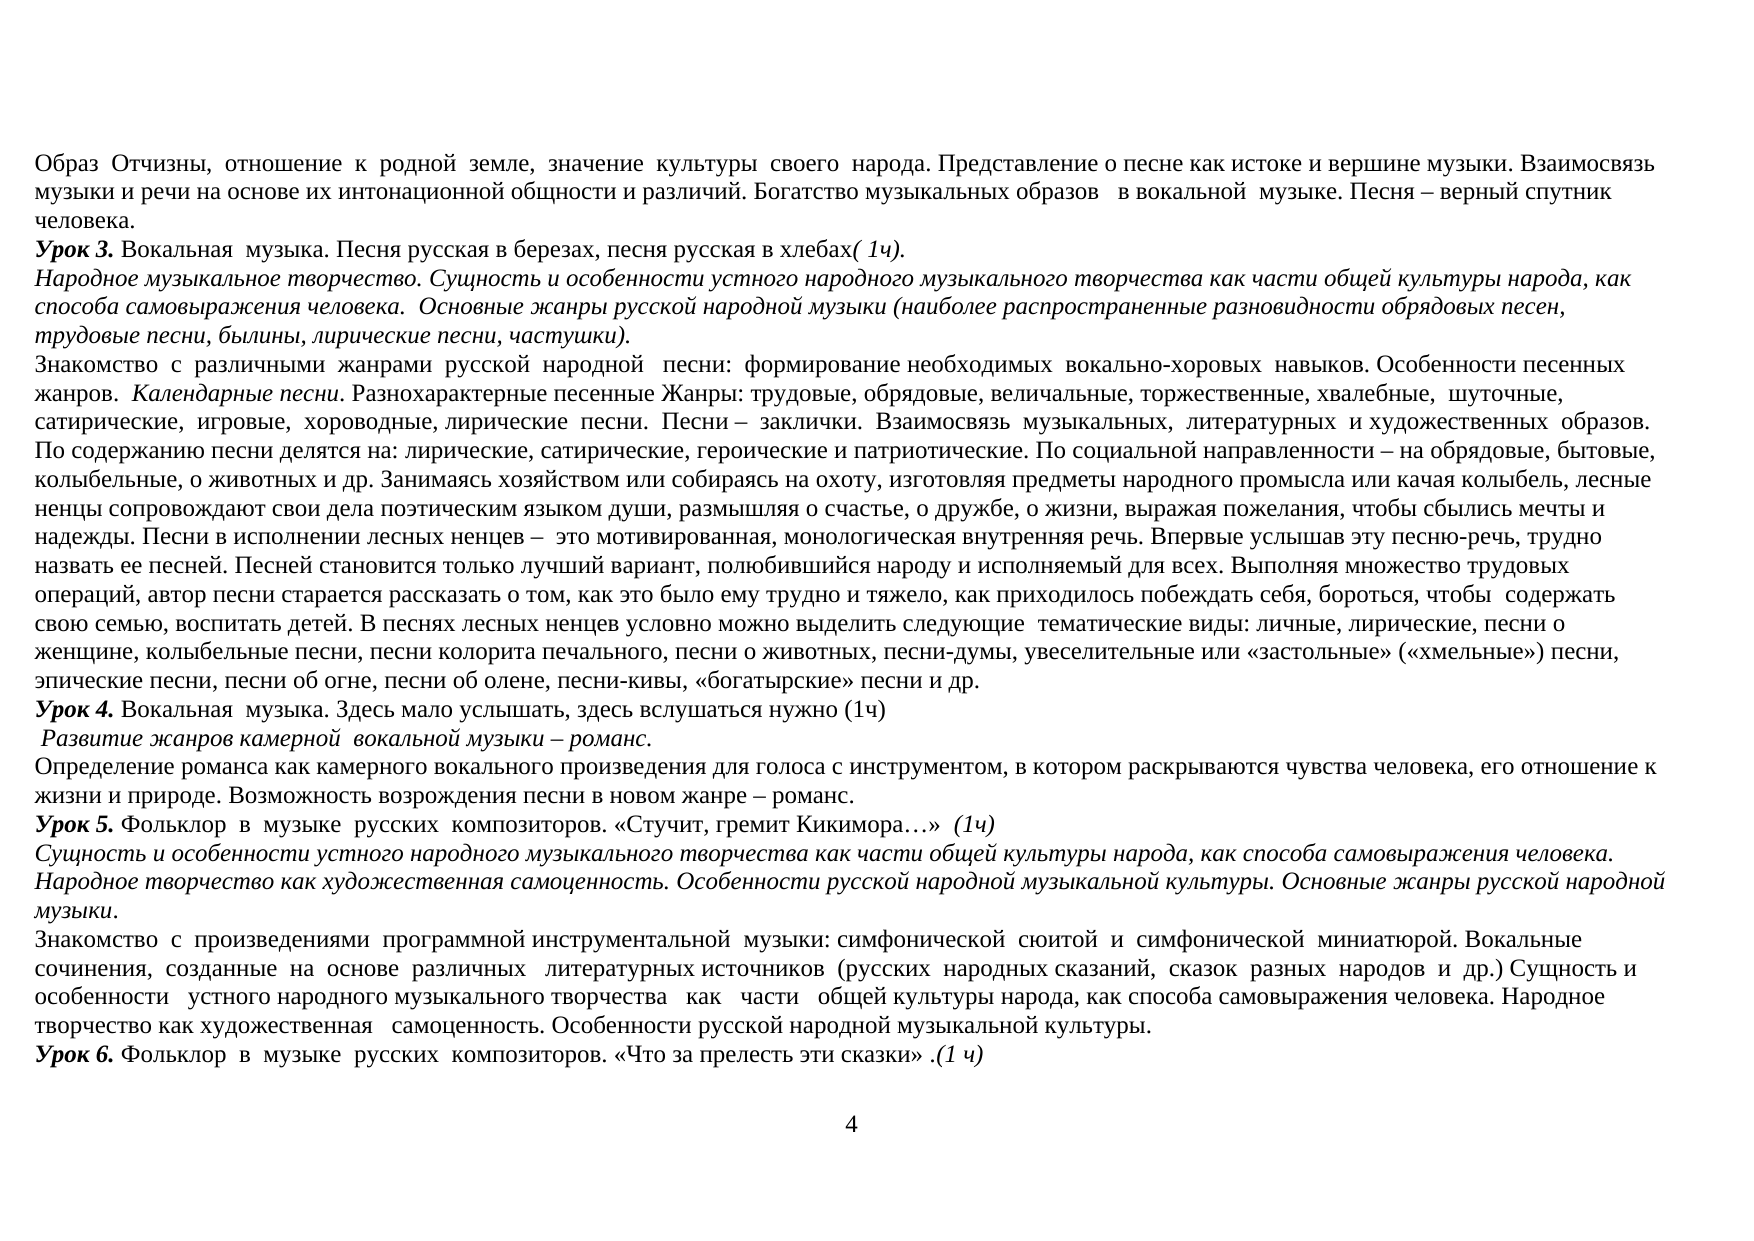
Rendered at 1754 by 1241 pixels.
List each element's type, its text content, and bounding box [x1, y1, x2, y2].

text Знакомство с различными жанрами русской народной песни: формирование необходимых вокально-хоровых навыков. Особенности песенных жанров. Календарные песни. Разнохарактерные песенные Жанры: трудовые, обрядовые, величальные, торжественные, хвалебные, шуточные, сатирические, игровые, хороводные, лирические песни. Песни – заклички. Взаимосвязь музыкальных, литературных и художественных образов. По содержанию песни делятся на: лирические, сатирические, героические и патриотические. По социальной направленности – на обрядовые, бытовые, колыбельные, о животных и др. Занимаясь хозяйством или собираясь на охоту, изготовляя предметы народного промысла или качая колыбель, лесные ненцы сопровождают свои дела поэтическим языком души, размышляя о счастье, о дружбе, о жизни, выражая пожелания, чтобы сбылись мечты и надежды. Песни в исполнении лесных ненцев – это мотивированная, монологическая внутренняя речь. Впервые услышав эту песню-речь, трудно назвать ее песней. Песней становится только лучший вариант, полюбившийся народу и исполняемый для всех. Выполняя множество трудовых операций, автор песни старается рассказать о том, как это было ему трудно и тяжело, как приходилось побеждать себя, бороться, чтобы содержать свою семью, воспитать детей. В песнях лесных ненцев условно можно выделить следующие тематические виды: личные, лирические, песни о женщине, колыбельные песни, песни колорита печального, песни о животных, песни-думы, увеселительные или «застольные» («хмельные») песни, эпические песни, песни об огне, песни об олене, песни-кивы, «богатырские» песни и др. [34, 349, 1668, 694]
text Народное музыкальное творчество. Сущность и особенности устного народного музыкального творчества как части общей культуры народа, как способа самовыражения человека. Основные жанры русской народной музыки (наиболее распространенные разновидности обрядовых песен, трудовые песни, былины, лирические песни, частушки). [34, 263, 1668, 349]
text Сущность и особенности устного народного музыкального творчества как части общей культуры народа, как способа самовыражения человека. Народное творчество как художественная самоценность. Особенности русской народной музыкальной культуры. Основные жанры русской народной музыки. [34, 838, 1668, 924]
text Урок 5. Фольклор в музыке русских композиторов. «Стучит, гремит Кикимора…» (1ч) [34, 809, 1668, 838]
text Определение романса как камерного вокального произведения для голоса с инструментом, в котором раскрываются чувства человека, его отношение к жизни и природе. Возможность возрождения песни в новом жанре – романс. [34, 751, 1668, 809]
text Образ Отчизны, отношение к родной земле, значение культуры своего народа. Представление о песне как истоке и вершине музыки. Взаимосвязь музыки и речи на основе их интонационной общности и различий. Богатство музыкальных образов в вокальной музыке. Песня – верный спутник человека. [34, 148, 1668, 234]
text Развитие жанров камерной вокальной музыки – романс. [34, 723, 1668, 751]
text Знакомство с произведениями программной инструментальной музыки: симфонической сюитой и симфонической миниатюрой. Вокальные сочинения, созданные на основе различных литературных источников (русских народных сказаний, сказок разных народов и др.) Сущность и особенности устного народного музыкального творчества как части общей культуры народа, как способа самовыражения человека. Народное творчество как художественная самоценность. Особенности русской народной музыкальной культуры. [34, 924, 1668, 1039]
text Урок 3. Вокальная музыка. Песня русская в березах, песня русская в хлебах( 1ч). [34, 234, 1668, 263]
text Урок 6. Фольклор в музыке русских композиторов. «Что за прелесть эти сказки» .(1 ч) [34, 1039, 1668, 1068]
text Урок 4. Вокальная музыка. Здесь мало услышать, здесь вслушаться нужно (1ч) [34, 694, 1668, 723]
